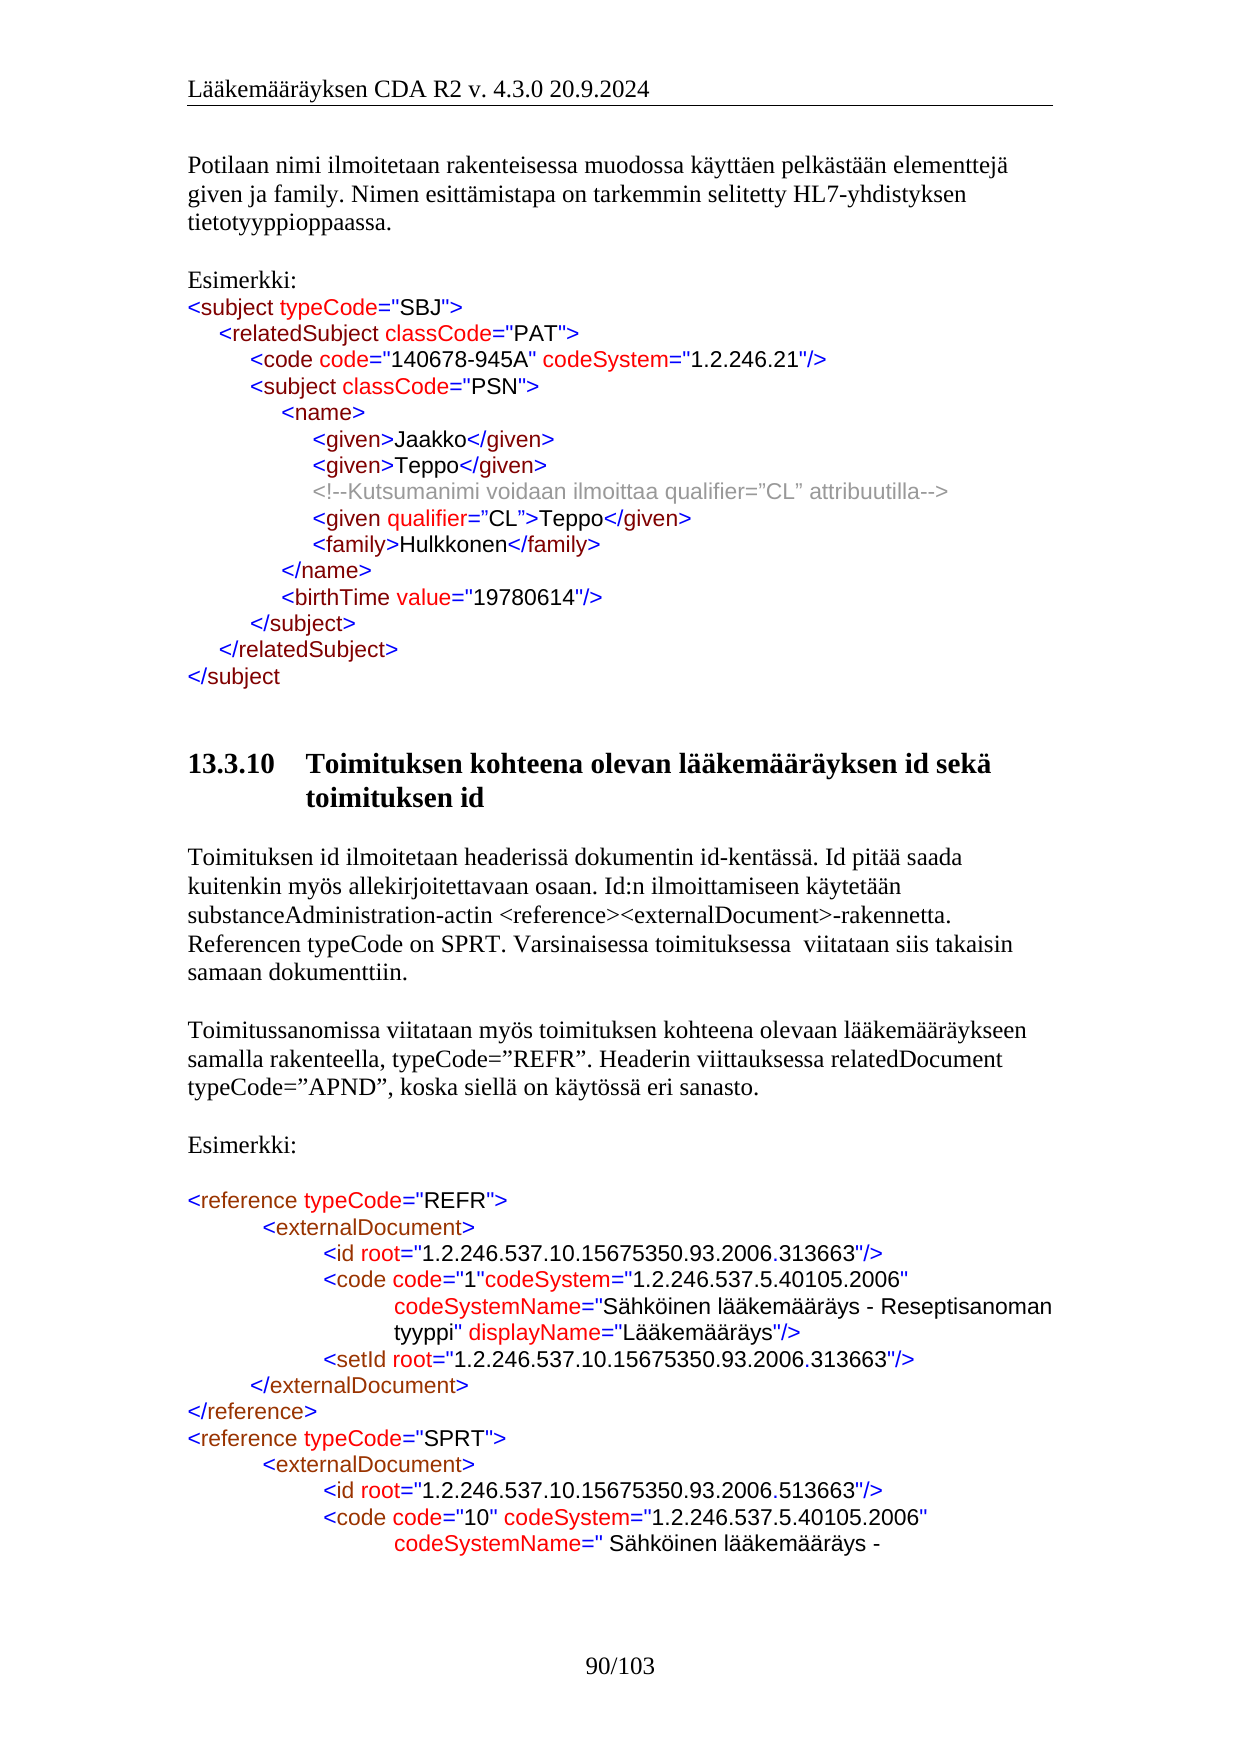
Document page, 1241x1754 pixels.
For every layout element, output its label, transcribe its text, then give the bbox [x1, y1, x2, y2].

text <!--Kutsumanimi voidaan ilmoittaa qualifier=”CL” attribuutilla--> [187, 478, 1053, 504]
text Potilaan nimi ilmoitetaan rakenteisessa muodossa käyttäen pelkästään elementtejä given ja family. Nimen esittämistapa on tarkemmin selitetty HL7-yhdistyksen tietotyyppioppaassa. [187, 150, 1053, 236]
text Toimituksen id ilmoitetaan headerissä dokumentin id-kentässä. Id pitää saada kuitenkin myös allekirjoitettavaan osaan. Id:n ilmoittamiseen käytetään substanceAdministration-actin <reference><externalDocument>-rakennetta. Referencen typeCode on SPRT. Varsinaisessa toimituksessa viitataan siis takaisin samaan dokumenttiin. [187, 842, 1053, 986]
text <birthTime value="19780614"/> [187, 584, 1053, 610]
text </name> [187, 557, 1053, 584]
text Esimerkki: [187, 1130, 1053, 1159]
text <family>Hulkkonen</family> [187, 531, 1053, 557]
text <given qualifier=”CL”>Teppo</given> [187, 504, 1053, 531]
text </subject [187, 663, 1053, 689]
text <externalDocument> [187, 1451, 1053, 1477]
text <subject classCode="PSN"> [187, 373, 1053, 399]
text <reference typeCode="REFR"> [187, 1187, 1053, 1214]
text <reference typeCode="SPRT"> [187, 1424, 1053, 1451]
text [323, 1504, 394, 1556]
text <id root="1.2.246.537.10.15675350.93.2006.513663"/> [187, 1477, 1053, 1504]
text <name> [187, 399, 1053, 426]
text </reference> [187, 1398, 1053, 1424]
text <given>Teppo</given> [187, 452, 1053, 478]
text Toimitussanomissa viitataan myös toimituksen kohteena olevaan lääkemääräykseen samalla rakenteella, typeCode=”REFR”. Headerin viittauksessa relatedDocument typeCode=”APND”, koska siellä on käytössä eri sanasto. [187, 1015, 1053, 1101]
text Esimerkki: [187, 265, 1053, 294]
text <relatedSubject classCode="PAT"> [187, 320, 1053, 346]
text <subject typeCode="SBJ"> [187, 294, 1053, 320]
text </subject> [187, 610, 1053, 636]
text <id root="1.2.246.537.10.15675350.93.2006.313663"/> [187, 1240, 1053, 1266]
text </relatedSubject> [187, 636, 1053, 663]
text <code code="1"codeSystem="1.2.246.537.5.40105.2006" codeSystemName="Sähköinen lääkemääräys - Reseptisanoman tyyppi" displayName="Lääkemääräys"/> [801, 1266, 1053, 1346]
text </externalDocument> [187, 1372, 1053, 1398]
subtitle Toimituksen kohteena olevan lääkemääräyksen id sekä toimituksen id [187, 747, 1053, 814]
text <given>Jaakko</given> [187, 426, 1053, 452]
text <externalDocument> [187, 1214, 1053, 1240]
text <setId root="1.2.246.537.10.15675350.93.2006.313663"/> [187, 1346, 1053, 1372]
text <code code="140678-945A" codeSystem="1.2.246.21"/> [187, 346, 1053, 373]
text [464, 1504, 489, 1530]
